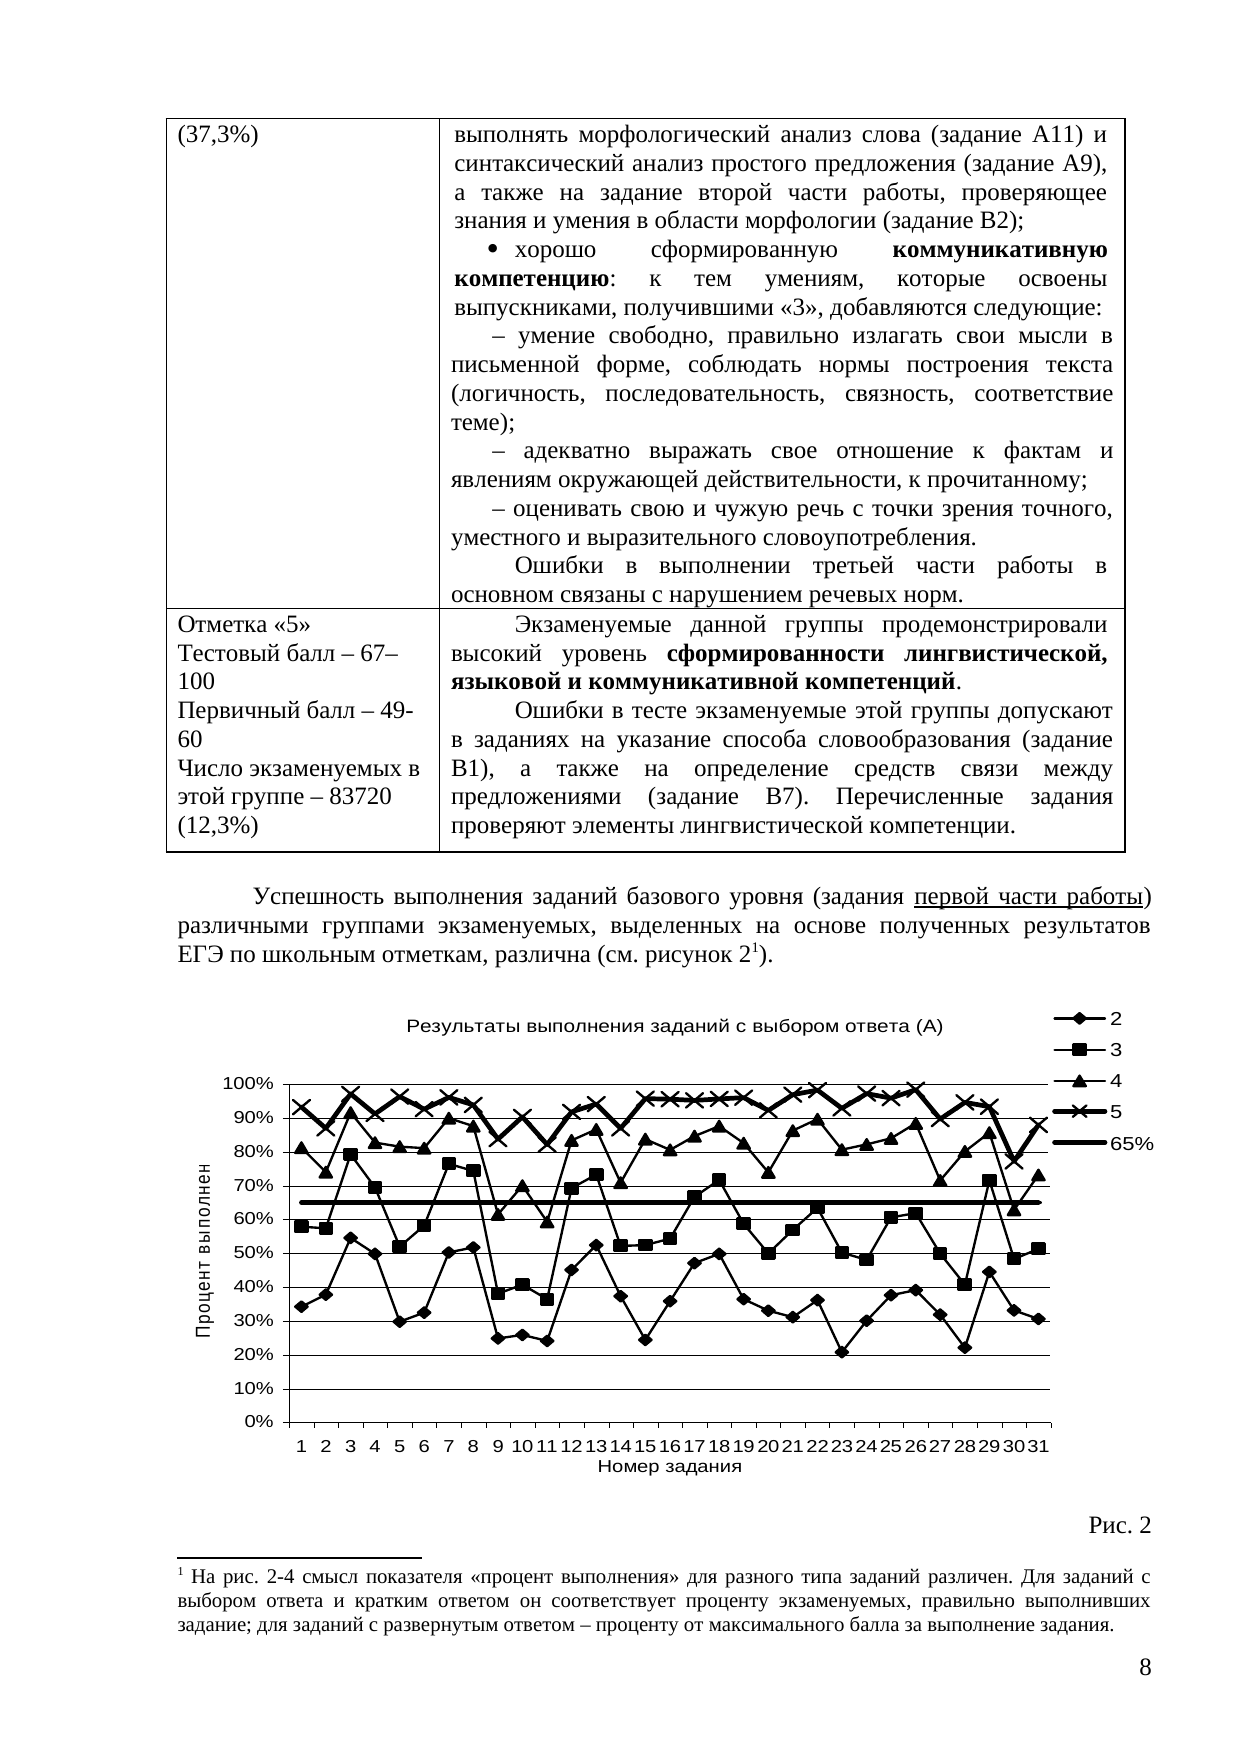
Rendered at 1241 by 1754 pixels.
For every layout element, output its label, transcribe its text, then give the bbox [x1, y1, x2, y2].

table_cell Отметка «5» Тестовый балл – 67– 100 Первичный балл – 49-60 Число экзаменуемых в этой группе – 83720 (12,3%) [167, 609, 439, 851]
text Успешность выполнения заданий базового уровня (задания первой части работы) различными группами экзаменуемых, выделенных на основе полученных результатов ЕГЭ по школьным отметкам, различна (см. рисунок 2). [177, 881, 1152, 967]
table_cell Экзаменуемые данной группы продемонстрировали высокий уровень сформированности лингвистической, языковой и коммуникативной компетенций. Ошибки в тесте экзаменуемые этой группы допускают в заданиях на указание способа словообразования (задание В1), а также на определение средств связи между предложениями (задание В7). Перечисленные задания проверяют элементы лингвистической компетенции. [440, 609, 1124, 851]
text Рис. 2 [177, 967, 1152, 1539]
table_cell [167, 119, 439, 608]
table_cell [440, 119, 1124, 608]
